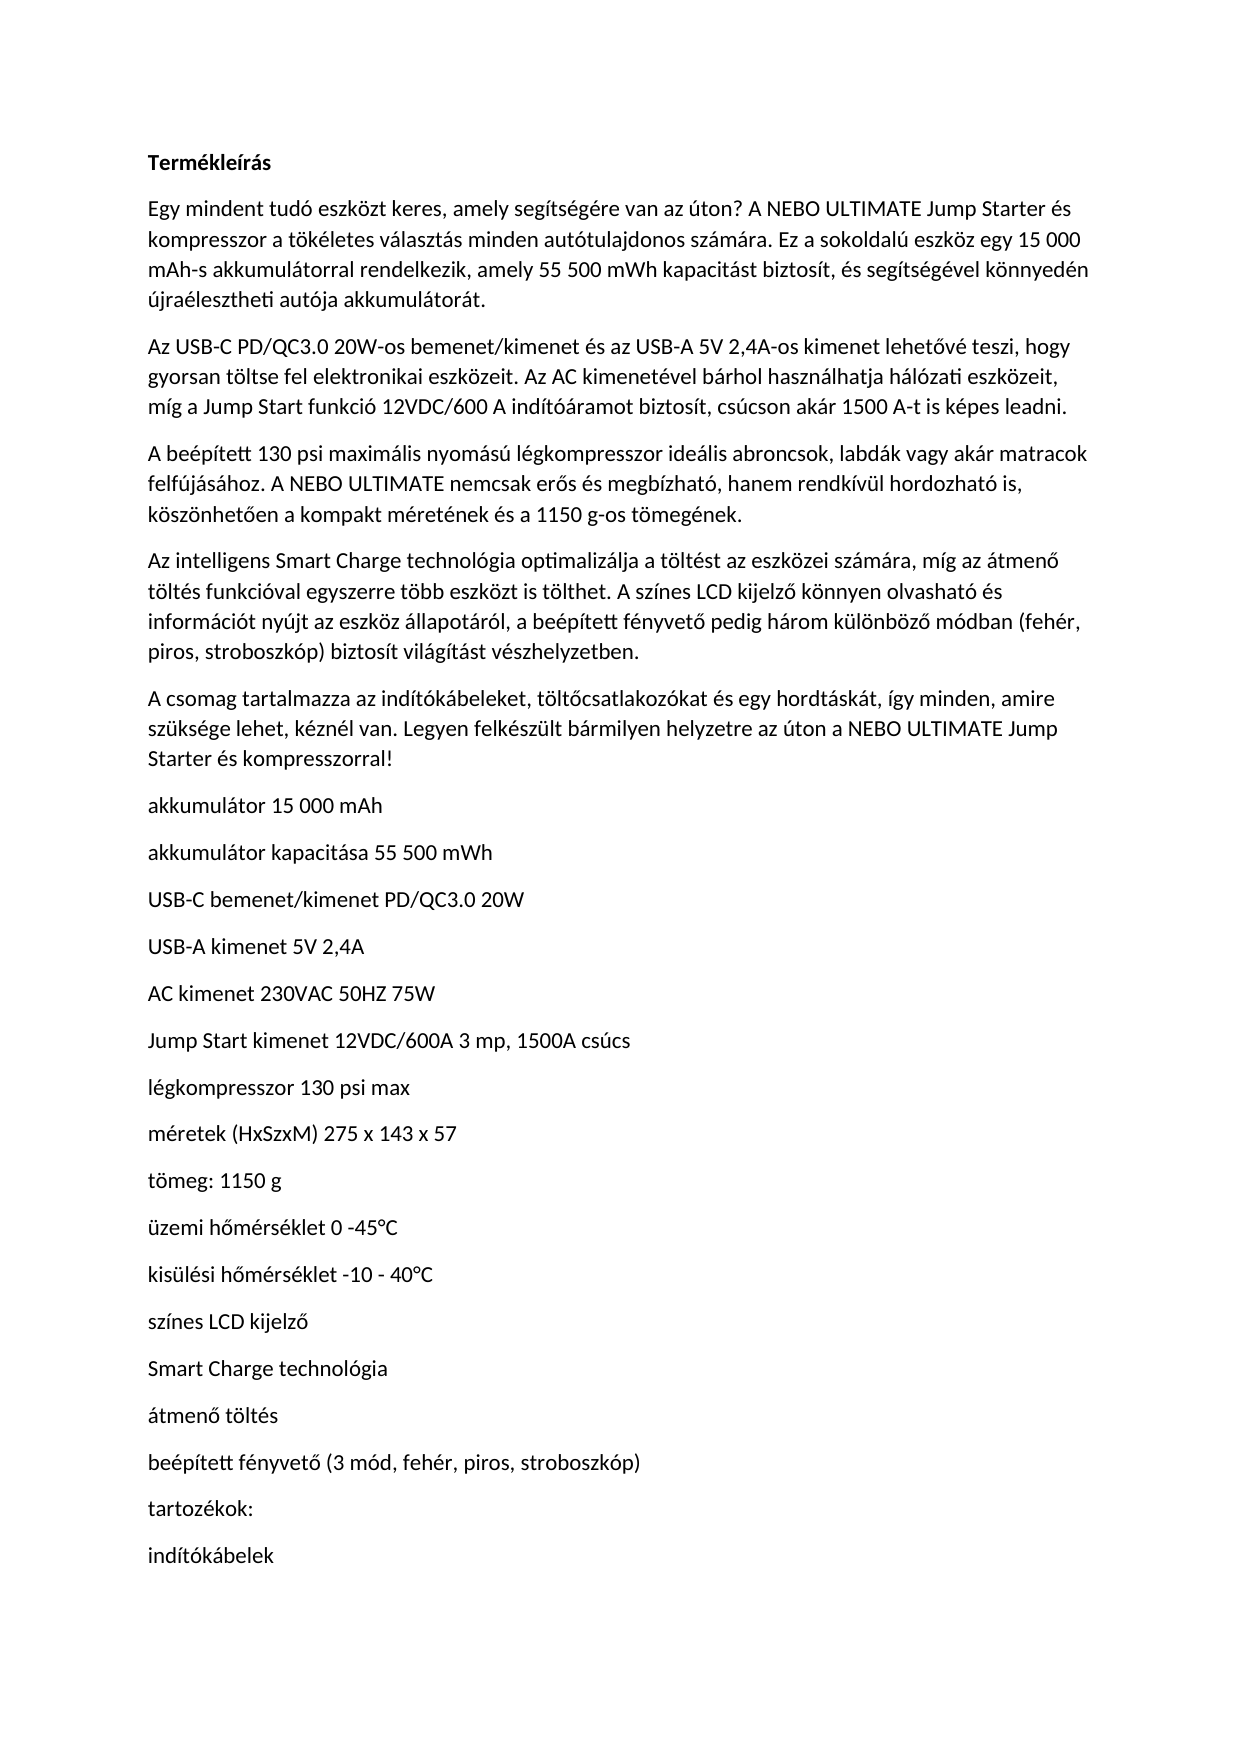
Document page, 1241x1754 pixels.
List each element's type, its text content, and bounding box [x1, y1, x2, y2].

text USB-C bemenet/kimenet PD/QC3.0 20W [148, 885, 1093, 913]
text USB-A kimenet 5V 2,4A [148, 932, 1093, 960]
text akkumulátor 15 000 mAh [148, 791, 1093, 819]
text Smart Charge technológia [148, 1354, 1093, 1382]
text tartozékok: [148, 1494, 1093, 1522]
text méretek (HxSzxM) 275 x 143 x 57 [148, 1119, 1093, 1147]
text Termékleírás [148, 148, 1093, 176]
text Az USB-C PD/QC3.0 20W-os bemenet/kimenet és az USB-A 5V 2,4A-os kimenet lehetővé teszi, hogy gyorsan töltse fel elektronikai eszközeit. Az AC kimenetével bárhol használhatja hálózati eszközeit, míg a Jump Start funkció 12VDC/600 A indítóáramot biztosít, csúcson akár 1500 A-t is képes leadni. [148, 332, 1093, 420]
text akkumulátor kapacitása 55 500 mWh [148, 838, 1093, 866]
text Az intelligens Smart Charge technológia optimalizálja a töltést az eszközei számára, míg az átmenő töltés funkcióval egyszerre több eszközt is tölthet. A színes LCD kijelző könnyen olvasható és információt nyújt az eszköz állapotáról, a beépített fényvető pedig három különböző módban (fehér, piros, stroboszkóp) biztosít világítást vészhelyzetben. [148, 547, 1093, 665]
text beépített fényvető (3 mód, fehér, piros, stroboszkóp) [148, 1448, 1093, 1476]
text üzemi hőmérséklet 0 -45°C [148, 1213, 1093, 1241]
text indítókábelek [148, 1541, 1093, 1569]
text A csomag tartalmazza az indítókábeleket, töltőcsatlakozókat és egy hordtáskát, így minden, amire szüksége lehet, kéznél van. Legyen felkészült bármilyen helyzetre az úton a NEBO ULTIMATE Jump Starter és kompresszorral! [148, 684, 1093, 772]
text légkompresszor 130 psi max [148, 1073, 1093, 1101]
text kisülési hőmérséklet -10 - 40°C [148, 1260, 1093, 1288]
text színes LCD kijelző [148, 1307, 1093, 1335]
text Jump Start kimenet 12VDC/600A 3 mp, 1500A csúcs [148, 1026, 1093, 1054]
text Egy mindent tudó eszközt keres, amely segítségére van az úton? A NEBO ULTIMATE Jump Starter és kompresszor a tökéletes választás minden autótulajdonos számára. Ez a sokoldalú eszköz egy 15 000 mAh-s akkumulátorral rendelkezik, amely 55 500 mWh kapacitást biztosít, és segítségével könnyedén újraélesztheti autója akkumulátorát. [148, 194, 1093, 313]
text átmenő töltés [148, 1401, 1093, 1429]
text AC kimenet 230VAC 50HZ 75W [148, 979, 1093, 1007]
text tömeg: 1150 g [148, 1166, 1093, 1194]
text A beépített 130 psi maximális nyomású légkompresszor ideális abroncsok, labdák vagy akár matracok felfújásához. A NEBO ULTIMATE nemcsak erős és megbízható, hanem rendkívül hordozható is, köszönhetően a kompakt méretének és a 1150 g-os tömegének. [148, 439, 1093, 528]
